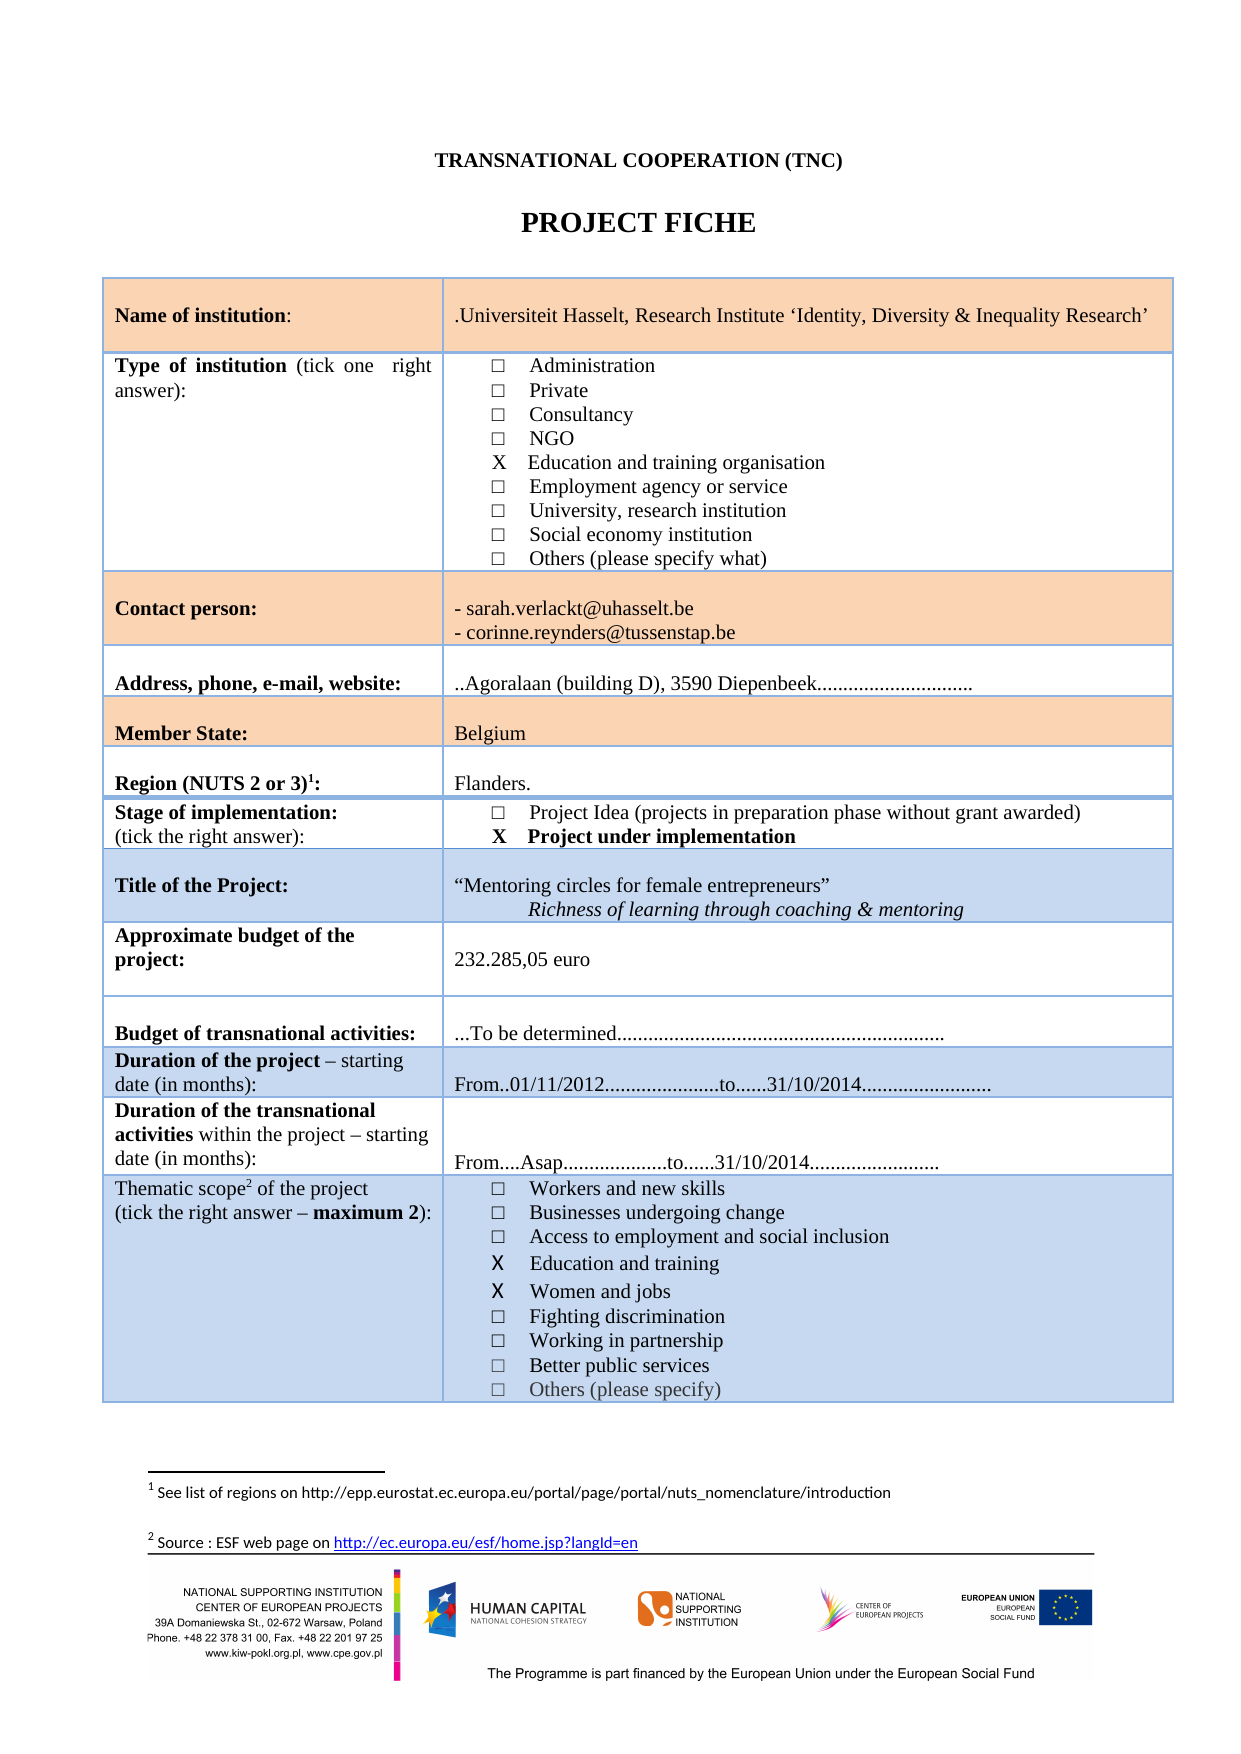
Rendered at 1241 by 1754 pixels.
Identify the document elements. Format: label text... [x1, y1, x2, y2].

table_header .Universiteit Hasselt, Research Institute ‘Identity, Diversity & Inequality Research’ [444, 279, 1172, 351]
table_cell Budget of transnational activities: [104, 997, 442, 1046]
table_cell Region (NUTS 2 or 3): [104, 747, 442, 795]
table_cell Type of institution (tick one right answer): [104, 354, 442, 570]
table_cell From..01/11/2012......................to......31/10/2014......................... [444, 1048, 1172, 1096]
table_cell From....Asap....................to......31/10/2014......................... [444, 1098, 1172, 1174]
table_cell Address, phone, e-mail, website: [104, 646, 442, 694]
table_cell Approximate budget of the project: [104, 923, 442, 995]
table_cell 232.285,05 euro [444, 923, 1172, 995]
text TRANSNATIONAL COOPERATION (TNC) [185, 148, 1093, 172]
table_cell Flanders. [444, 747, 1172, 795]
picture [147, 1553, 1095, 1681]
table_cell ...To be determined............................................................... [444, 997, 1172, 1046]
table_cell Duration of the project – starting date (in months): [104, 1048, 442, 1096]
table_cell ..Agoralaan (building D), 3590 Diepenbeek.............................. [444, 646, 1172, 694]
table_cell Workers and new skills Businesses undergoing change Access to employment and social inclusion X Education and training X Women and jobs Fighting discrimination Working in partnership Better public services Others (please specify) [444, 1176, 1172, 1401]
table_cell - sarah.verlackt@uhasselt.be - corinne.reynders@tussenstap.be [444, 572, 1172, 644]
table_cell Belgium [444, 697, 1172, 745]
table_cell Project Idea (projects in preparation phase without grant awarded) X Project under implementation [444, 800, 1172, 848]
table_cell “Mentoring circles for female entrepreneurs” Richness of learning through coaching & mentoring [444, 849, 1172, 921]
table_cell Contact person: [104, 572, 442, 644]
text PROJECT FICHE [185, 205, 1093, 239]
table_cell Duration of the transnational activities within the project – starting date (in months): [104, 1098, 442, 1174]
table_cell Stage of implementation: (tick the right answer): [104, 800, 442, 848]
table_cell Administration Private Consultancy NGO X Education and training organisation Employment agency or service University, research institution Social economy institution Others (please specify what) [444, 354, 1172, 570]
table_cell : [104, 697, 442, 745]
table_cell Title of the Project: [104, 849, 442, 921]
table_header Name of institution: [104, 279, 442, 351]
table_cell Thematic scope of the project (tick the right answer – maximum 2): [104, 1176, 442, 1401]
